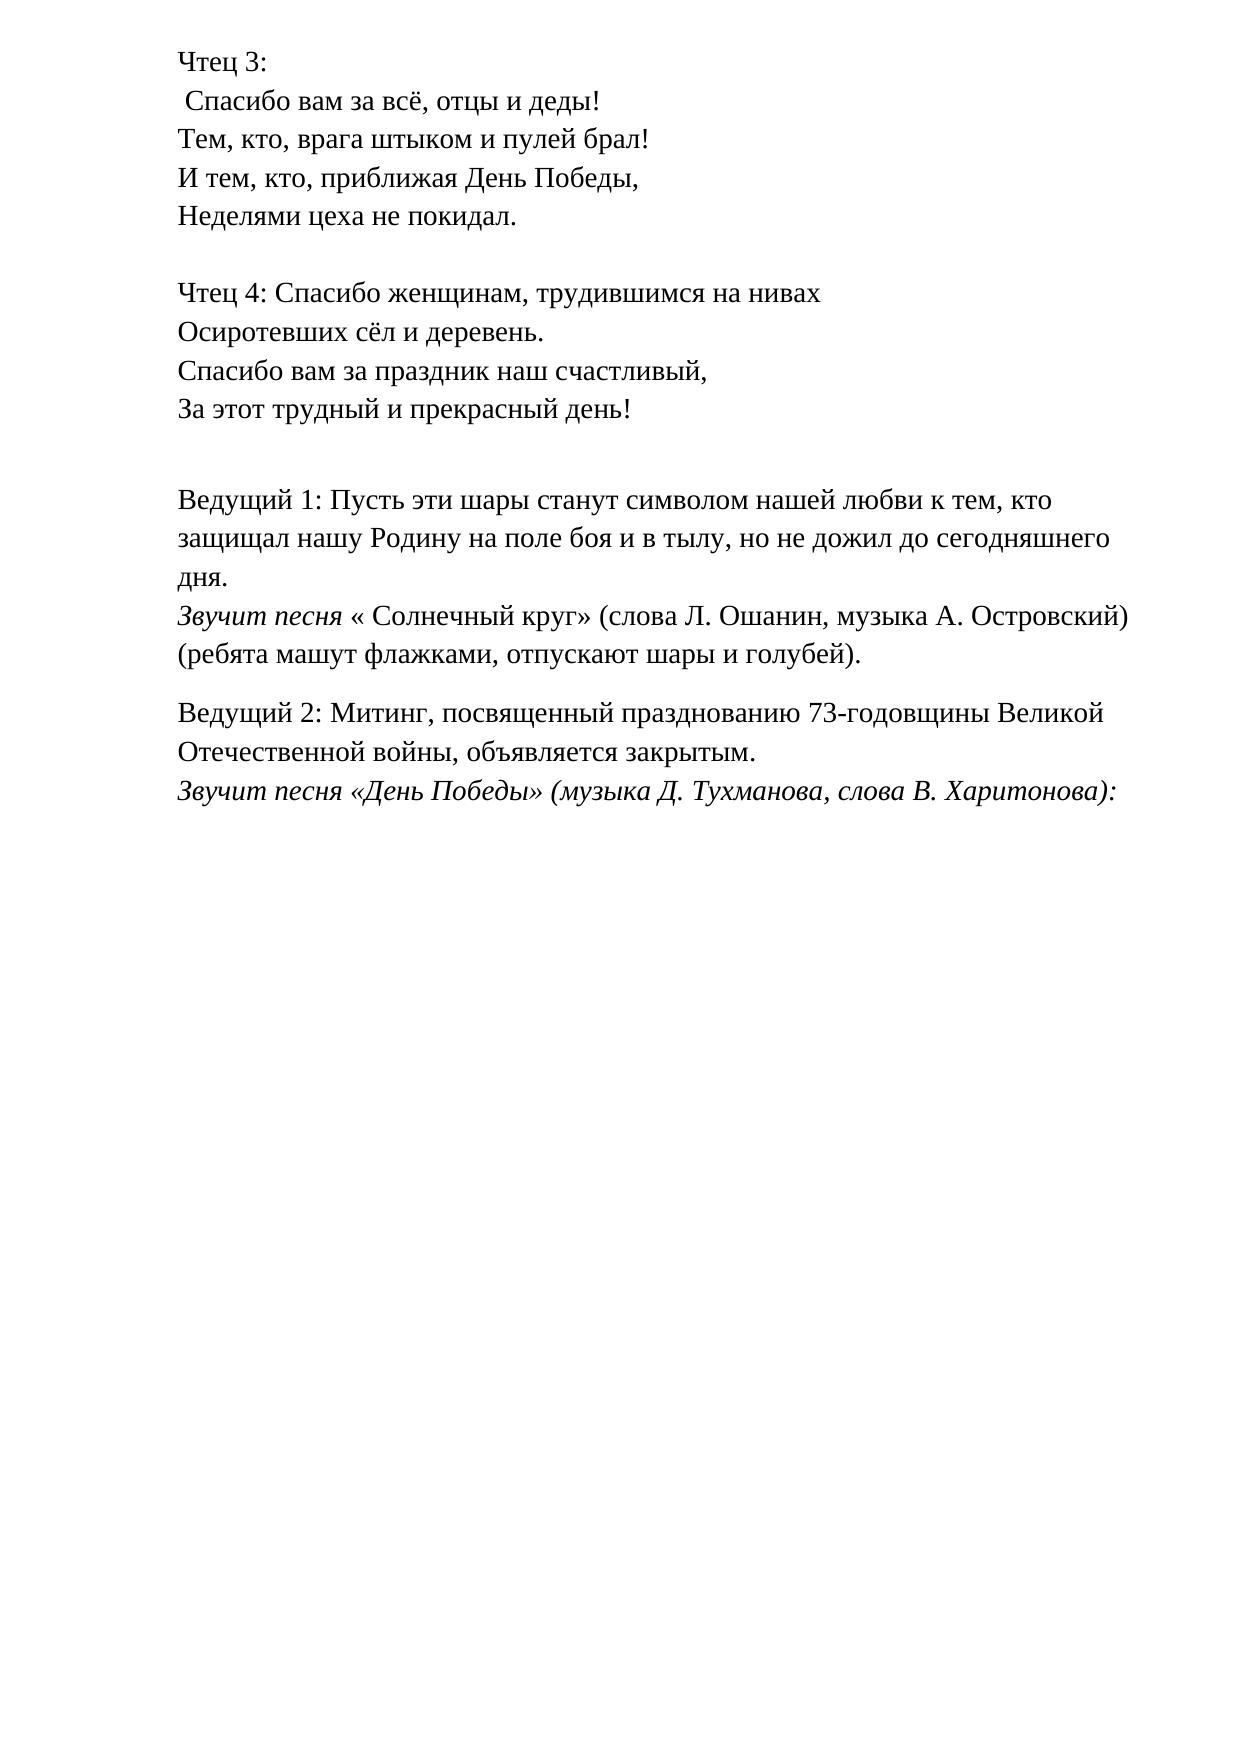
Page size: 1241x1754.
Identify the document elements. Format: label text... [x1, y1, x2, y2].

text Ведущий 1: Пусть эти шары станут символом нашей любви к тем, кто защищал нашу Родину на поле боя и в тылу, но не дожил до сегодняшнего дня. Звучит песня « Солнечный круг» (слова Л. Ошанин, музыка А. Островский) (ребята машут флажками, отпускают шары и голубей). [177, 482, 1152, 670]
text Ведущий 2: Митинг, посвященный празднованию 73-годовщины Великой Отечественной войны, объявляется закрытым. Звучит песня «День Победы» (музыка Д. Тухманова, слова В. Харитонова): [177, 696, 1152, 806]
text Чтец 3: Спасибо вам за всё, отцы и деды! Тем, кто, врага штыком и пулей брал! И тем, кто, приближая День Победы, Неделями цеха не покидал. Чтец 4: Спасибо женщинам, трудившимся на нивах Осиротевших сёл и деревень. Спасибо вам за праздник наш счастливый, За этот трудный и прекрасный день! [177, 44, 1152, 457]
